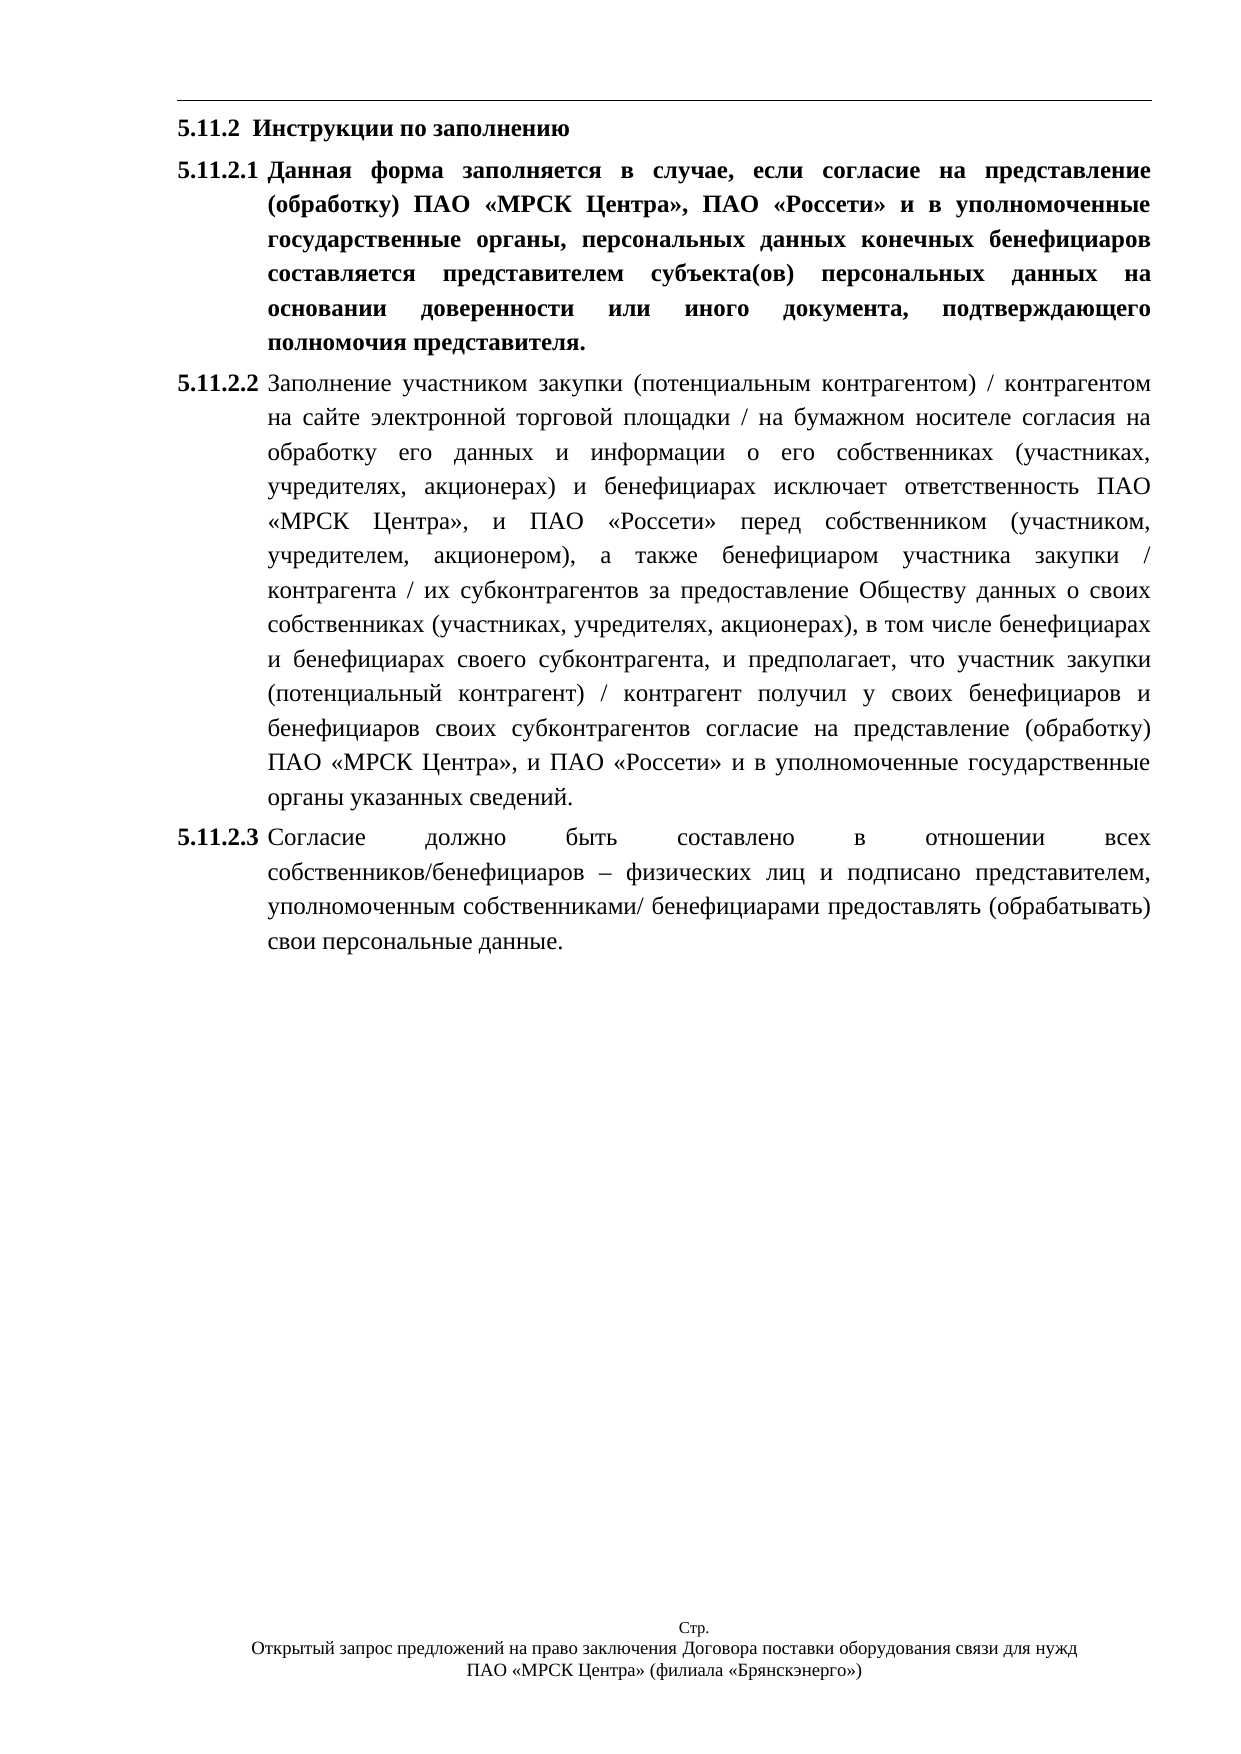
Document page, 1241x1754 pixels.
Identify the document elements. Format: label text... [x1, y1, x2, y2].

list Согласие должно быть составлено в отношении всех собственников/бенефициаров – физических лиц и подписано представителем, уполномоченным собственниками/ бенефициарами предоставлять (обрабатывать) свои персональные данные. [177, 822, 1152, 954]
subtitle Инструкции по заполнению [177, 113, 1152, 142]
list Данная форма заполняется в случае, если согласие на представление (обработку) ПАО «МРСК Центра», ПАО «Россети» и в уполномоченные государственные органы, персональных данных конечных бенефициаров составляется представителем субъекта(ов) персональных данных на основании доверенности или иного документа, подтверждающего полномочия представителя. [177, 155, 1152, 356]
list Заполнение участником закупки (потенциальным контрагентом) / контрагентом на сайте электронной торговой площадки / на бумажном носителе согласия на обработку его данных и информации о его собственниках (участниках, учредителях, акционерах) и бенефициарах исключает ответственность ПАО «МРСК Центра», и ПАО «Россети» перед собственником (участником, учредителем, акционером), а также бенефициаром участника закупки / контрагента / их субконтрагентов за предоставление Обществу данных о своих собственниках (участниках, учредителях, акционерах), в том числе бенефициарах и бенефициарах своего субконтрагента, и предполагает, что участник закупки (потенциальный контрагент) / контрагент получил у своих бенефициаров и бенефициаров своих субконтрагентов согласие на представление (обработку) ПАО «МРСК Центра», и ПАО «Россети» и в уполномоченные государственные органы указанных сведений. [177, 368, 1152, 810]
